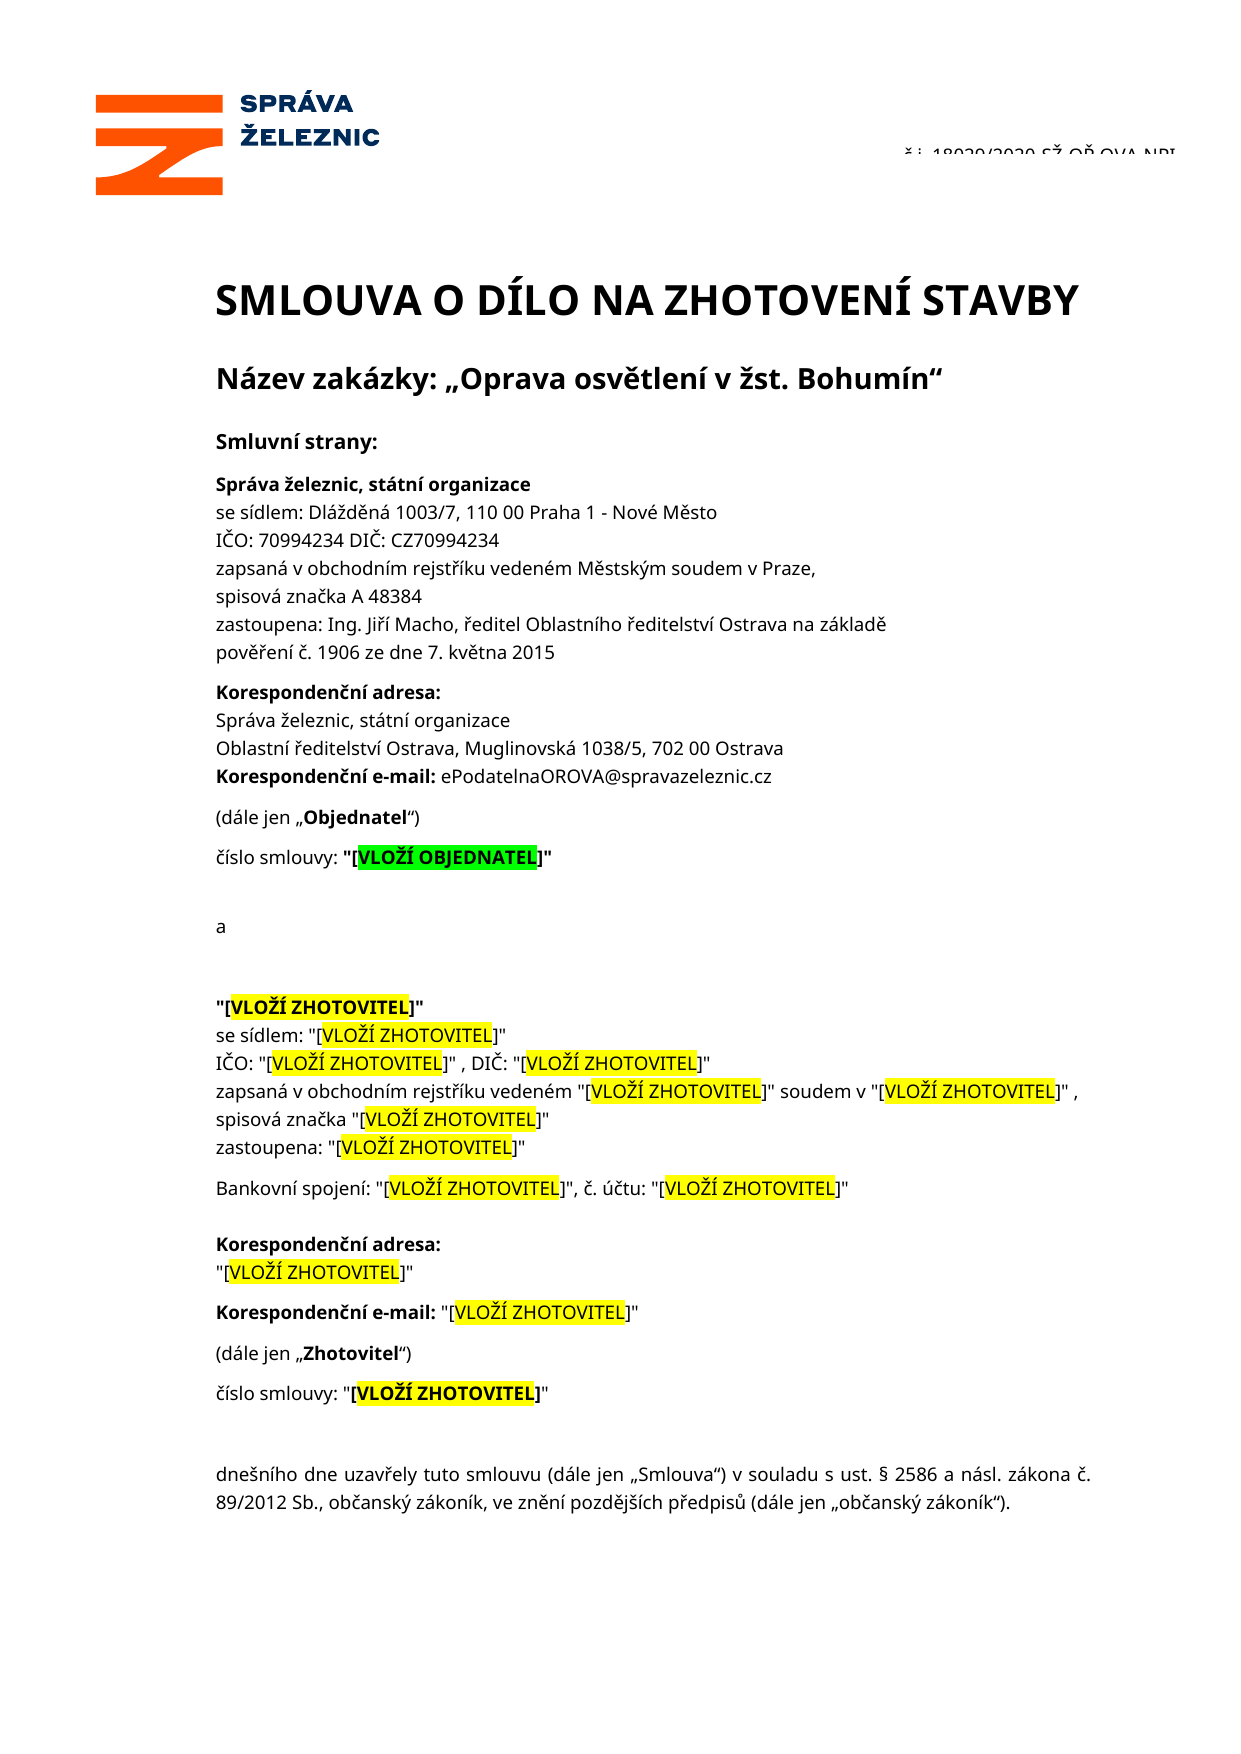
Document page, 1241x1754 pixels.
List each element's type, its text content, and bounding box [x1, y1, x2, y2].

text "[VLOŽÍ ZHOTOVITEL]" [399, 1259, 1093, 1284]
text Oblastní ředitelství Ostrava, Muglinovská 1038/5, 702 00 Ostrava [216, 736, 1093, 761]
text číslo smlouvy: "[VLOŽÍ ZHOTOVITEL]" [534, 1381, 1093, 1406]
text Korespondenční e-mail: "[VLOŽÍ ZHOTOVITEL]" [216, 1299, 1093, 1325]
text (dále jen „Zhotovitel“) [216, 1340, 1093, 1366]
text dnešního dne uzavřely tuto smlouvu (dále jen „Smlouva“) v souladu s ust. § 2586 a násl. zákona č. 89/2012 Sb., občanský zákoník, ve znění pozdějších předpisů (dále jen „občanský zákoník“). [216, 1462, 1093, 1515]
text se sídlem: Dlážděná 1003/7, 110 00 Praha 1 - Nové Město [216, 499, 1093, 524]
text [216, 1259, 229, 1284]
text Korespondenční adresa: [216, 1231, 1093, 1256]
text Správa železnic, státní organizace [216, 708, 1093, 733]
text pověření č. 1906 ze dne 7. května 2015 [216, 639, 1093, 664]
text SMLOUVA O DÍLO NA ZHOTOVENÍ STAVBY [216, 271, 1093, 328]
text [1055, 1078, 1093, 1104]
text spisová značka "[VLOŽÍ ZHOTOVITEL]" [216, 1106, 365, 1132]
text Název zakázky: „Oprava osvětlení v žst. Bohumín“ [216, 358, 1093, 398]
text Korespondenční e-mail: ePodatelnaOROVA@spravazeleznic.cz [216, 764, 1093, 789]
text Bankovní spojení: "[VLOŽÍ ZHOTOVITEL]", č. účtu: "[VLOŽÍ ZHOTOVITEL]" [835, 1175, 1093, 1200]
text zapsaná v obchodním rejstříku vedeném "[VLOŽÍ ZHOTOVITEL]" soudem v "[VLOŽÍ ZHOTOVITEL]" , [216, 1078, 591, 1104]
text (dále jen „Objednatel“) [216, 804, 1093, 830]
text zastoupena: Ing. Jiří Macho, ředitel Oblastního ředitelství Ostrava na základě [216, 611, 1093, 637]
text zapsaná v obchodním rejstříku vedeném Městským soudem v Praze, [216, 555, 1093, 581]
text číslo smlouvy: "[VLOŽÍ OBJEDNATEL]" [537, 845, 1093, 870]
text Bankovní spojení: "[VLOŽÍ ZHOTOVITEL]", č. účtu: "[VLOŽÍ ZHOTOVITEL]" [216, 1175, 389, 1200]
text spisová značka A 48384 [216, 583, 1093, 608]
text Správa železnic, státní organizace [216, 471, 1093, 496]
text číslo smlouvy: "[VLOŽÍ OBJEDNATEL]" [216, 845, 358, 870]
text číslo smlouvy: "[VLOŽÍ ZHOTOVITEL]" [216, 1381, 357, 1406]
text se sídlem: "[VLOŽÍ ZHOTOVITEL]" [492, 1022, 1093, 1048]
text a [216, 913, 1093, 939]
text zastoupena: "[VLOŽÍ ZHOTOVITEL]" [512, 1134, 1093, 1160]
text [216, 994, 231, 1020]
text IČO: "[VLOŽÍ ZHOTOVITEL]" , DIČ: "[VLOŽÍ ZHOTOVITEL]" [697, 1050, 1093, 1076]
text IČO: 70994234 DIČ: CZ70994234 [216, 527, 1093, 552]
text "[VLOŽÍ ZHOTOVITEL]" [409, 994, 1093, 1020]
text spisová značka "[VLOŽÍ ZHOTOVITEL]" [536, 1106, 1093, 1132]
text se sídlem: "[VLOŽÍ ZHOTOVITEL]" [216, 1022, 322, 1048]
text zastoupena: "[VLOŽÍ ZHOTOVITEL]" [216, 1134, 341, 1160]
text Korespondenční adresa: [216, 679, 1093, 705]
text Smluvní strany: [216, 427, 1093, 456]
